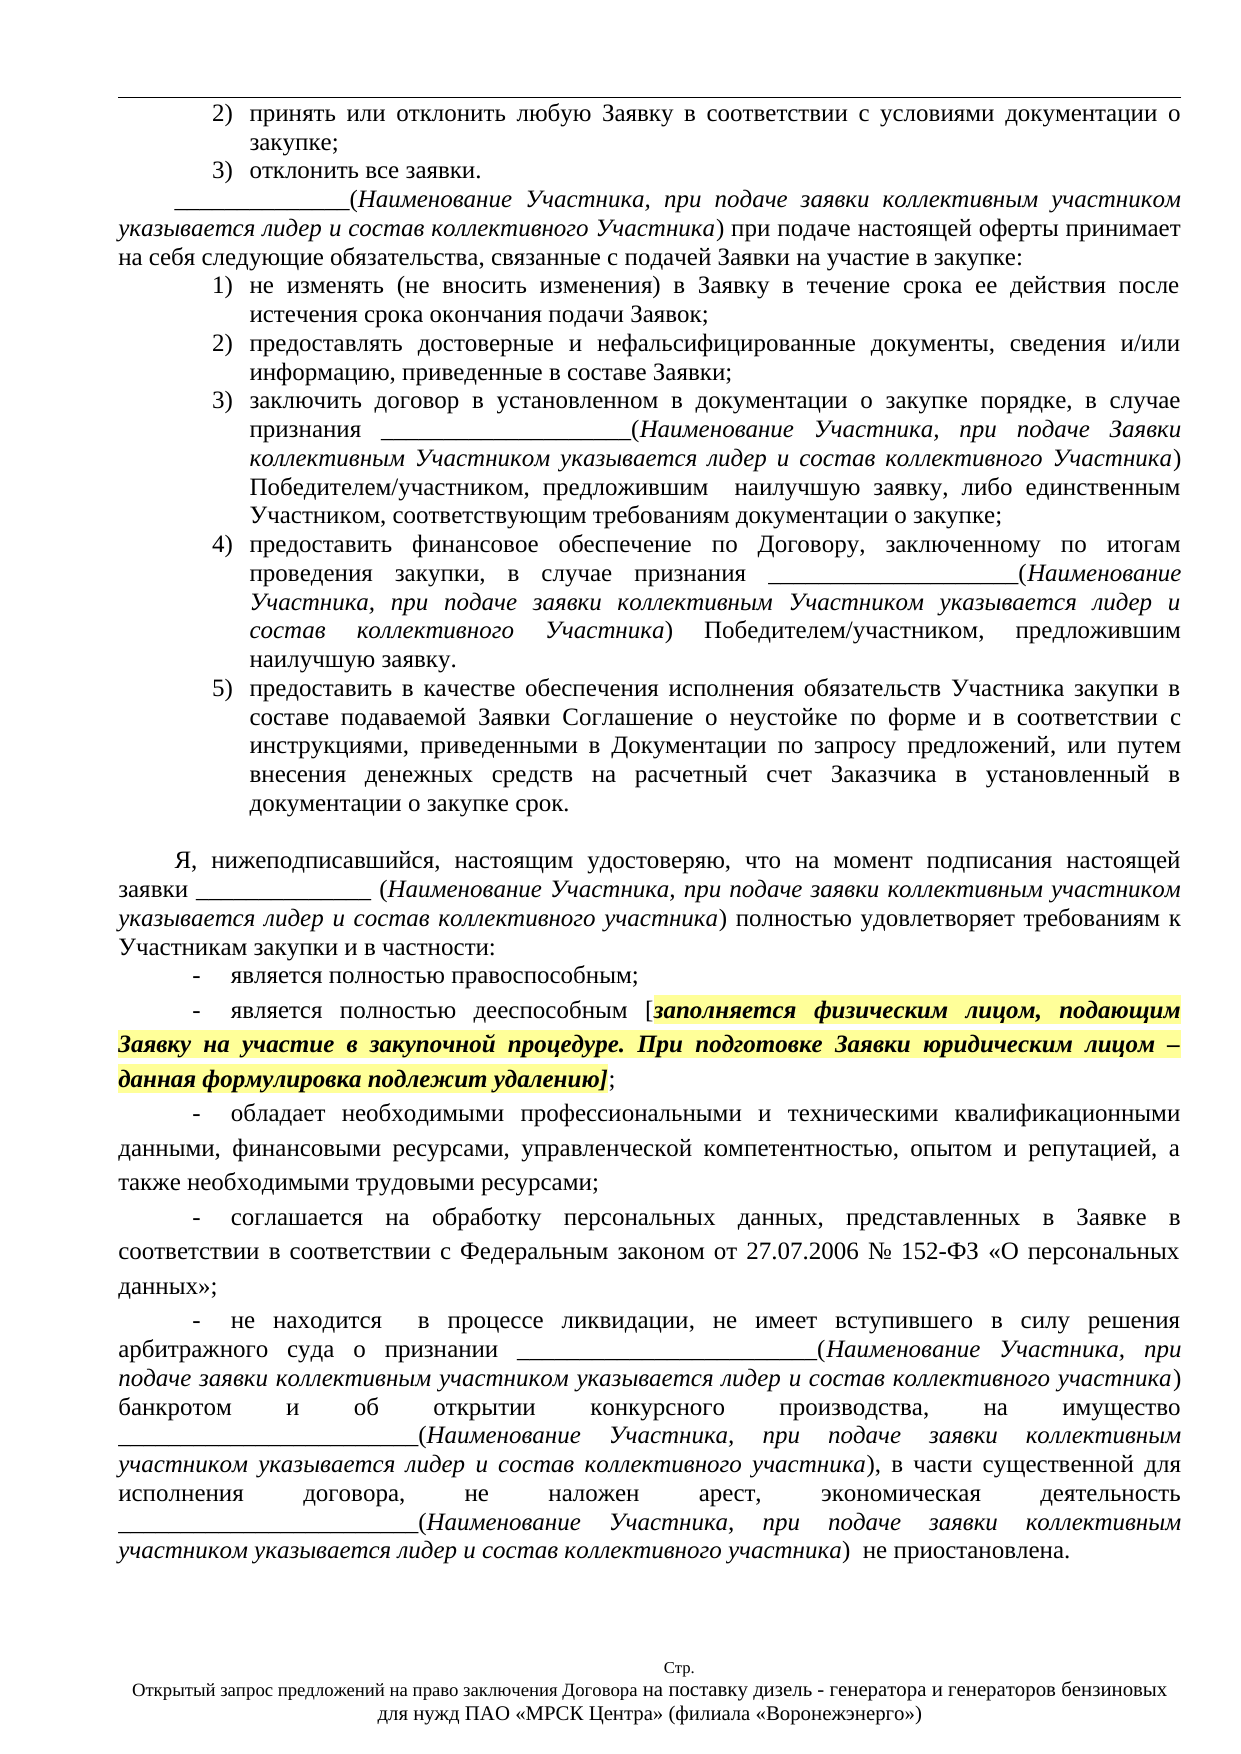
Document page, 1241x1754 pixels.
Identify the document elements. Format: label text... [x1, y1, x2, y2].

list предоставлять достоверные и нефальсифицированные документы, сведения и/или информацию, приведенные в составе Заявки; [212, 328, 1181, 386]
text Я, нижеподписавшийся, настоящим удостоверяю, что на момент подписания настоящей заявки ______________ (Наименование Участника, при подаче заявки коллективным участником указывается лидер и состав коллективного участника) полностью удовлетворяет требованиям к Участникам закупки и в частности: [118, 846, 1181, 961]
list является полностью правоспособным; [118, 961, 1181, 989]
text ______________(Наименование Участника, при подаче заявки коллективным участником указывается лидер и состав коллективного Участника) при подаче настоящей оферты принимает на себя следующие обязательства, связанные с подачей Заявки на участие в закупке: [118, 184, 1181, 271]
list не изменять (не вносить изменения) в Заявку в течение срока ее действия после истечения срока окончания подачи Заявок; [212, 271, 1181, 328]
list заключить договор в установленном в документации о закупке порядке, в случае признания ____________________(Наименование Участника, при подаче Заявки коллективным Участником указывается лидер и состав коллективного Участника) Победителем/участником, предложившим наилучшую заявку, либо единственным Участником, соответствующим требованиям документации о закупке; [212, 386, 1181, 529]
list обладает необходимыми профессиональными и техническими квалификационными данными, финансовыми ресурсами, управленческой компетентностью, опытом и репутацией, а также необходимыми трудовыми ресурсами; [118, 1098, 1181, 1196]
list является полностью дееспособным [заполняется физическим лицом, подающим Заявку на участие в закупочной процедуре. При подготовке Заявки юридическим лицом – данная формулировка подлежит удалению]; [118, 995, 1181, 1030]
list отклонить все заявки. [212, 156, 1181, 184]
list соглашается на обработку персональных данных, представленных в Заявке в соответствии в соответствии с Федеральным законом от 27.07.2006 № 152-ФЗ «О персональных данных»; [118, 1202, 1181, 1299]
list принять или отклонить любую Заявку в соответствии с условиями документации о закупке; [212, 98, 1181, 156]
list предоставить в качестве обеспечения исполнения обязательств Участника закупки в составе подаваемой Заявки Соглашение о неустойке по форме и в соответствии с инструкциями, приведенными в Документации по запросу предложений, или путем внесения денежных средств на расчетный счет Заказчика в установленный в документации о закупке срок. [212, 673, 1181, 817]
list предоставить финансовое обеспечение по Договору, заключенному по итогам проведения закупки, в случае признания ____________________(Наименование Участника, при подаче заявки коллективным Участником указывается лидер и состав коллективного Участника) Победителем/участником, предложившим наилучшую заявку. [212, 529, 1181, 673]
list является полностью дееспособным [заполняется физическим лицом, подающим Заявку на участие в закупочной процедуре. При подготовке Заявки юридическим лицом – данная формулировка подлежит удалению]; [118, 1058, 1181, 1093]
list не находится в процессе ликвидации, не имеет вступившего в силу решения арбитражного суда о признании ________________________(Наименование Участника, при подаче заявки коллективным участником указывается лидер и состав коллективного участника) банкротом и об открытии конкурсного производства, на имущество ________________________(Наименование Участника, при подаче заявки коллективным участником указывается лидер и состав коллективного участника), в части существенной для исполнения договора, не наложен арест, экономическая деятельность ________________________(Наименование Участника, при подаче заявки коллективным участником указывается лидер и состав коллективного участника) не приостановлена. [118, 1305, 1181, 1564]
